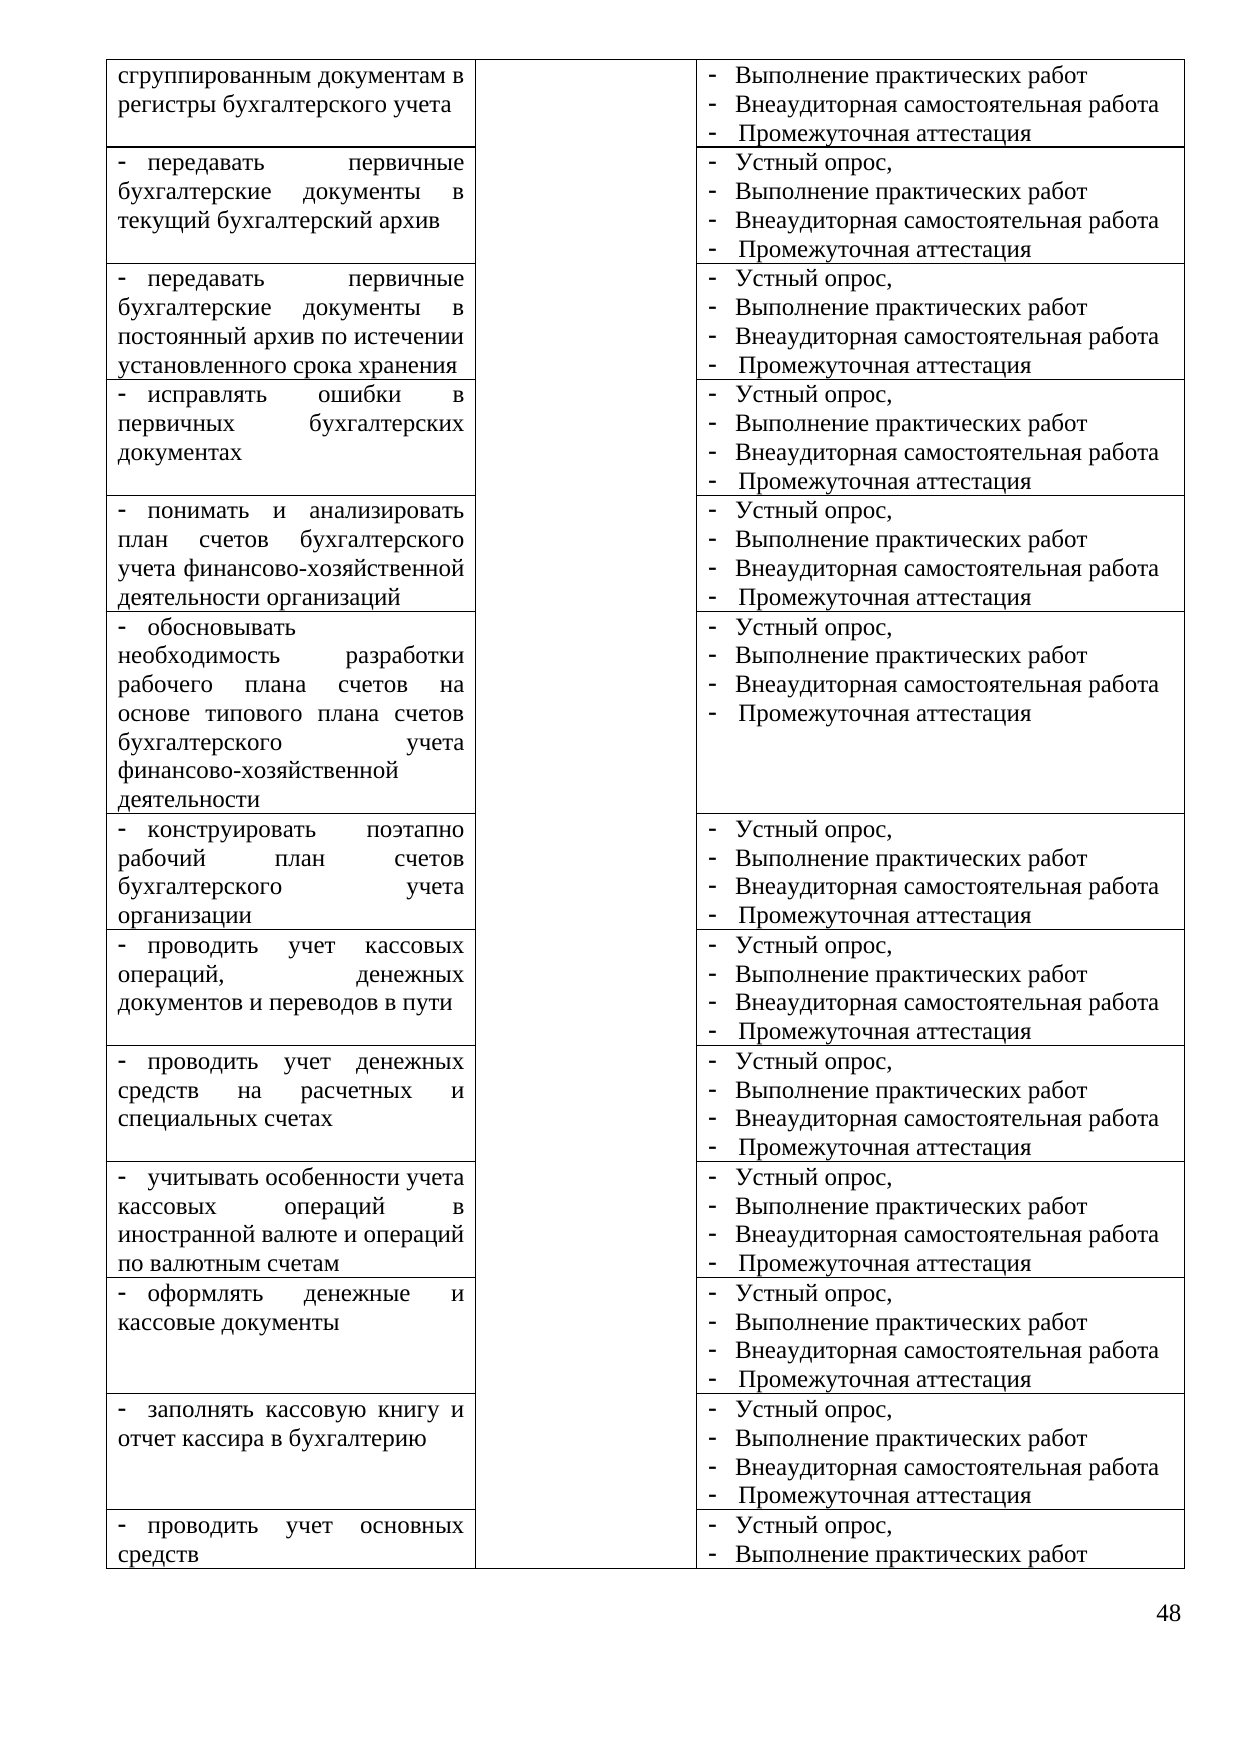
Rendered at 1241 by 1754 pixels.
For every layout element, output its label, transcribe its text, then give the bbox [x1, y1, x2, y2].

table_cell Устный опрос, Выполнение практических работ Внеаудиторная самостоятельная работа Промежуточная аттестация [697, 814, 1184, 929]
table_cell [107, 60, 475, 146]
table_cell конструировать поэтапно рабочий план счетов бухгалтерского учета организации [107, 814, 475, 929]
table_cell понимать и анализировать план счетов бухгалтерского учета финансово-хозяйственной деятельности организаций [107, 496, 475, 611]
table_cell Устный опрос, Выполнение практических работ Внеаудиторная самостоятельная работа Промежуточная аттестация [697, 1162, 1184, 1277]
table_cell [107, 1510, 475, 1568]
table_cell проводить учет кассовых операций, денежных документов и переводов в пути [107, 930, 475, 1045]
table_cell Устный опрос, Выполнение практических работ Внеаудиторная самостоятельная работа Промежуточная аттестация [697, 612, 1184, 813]
table_cell передавать первичные бухгалтерские документы в постоянный архив по истечении установленного срока хранения [107, 264, 475, 378]
table_cell заполнять кассовую книгу и отчет кассира в бухгалтерию [107, 1394, 475, 1509]
table_cell проводить учет денежных средств на расчетных и специальных счетах [107, 1046, 475, 1161]
table_cell оформлять денежные и кассовые документы [107, 1278, 475, 1393]
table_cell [697, 60, 1184, 146]
table_cell передавать первичные бухгалтерские документы в текущий бухгалтерский архив [107, 148, 475, 262]
table_cell Устный опрос, Выполнение практических работ Внеаудиторная самостоятельная работа Промежуточная аттестация [697, 380, 1184, 494]
table_cell Устный опрос, Выполнение практических работ Внеаудиторная самостоятельная работа Промежуточная аттестация [697, 496, 1184, 611]
table_cell Устный опрос, Выполнение практических работ Внеаудиторная самостоятельная работа Промежуточная аттестация [697, 930, 1184, 1045]
table_cell обосновывать необходимость разработки рабочего плана счетов на основе типового плана счетов бухгалтерского учета финансово-хозяйственной деятельности [107, 612, 475, 813]
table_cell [697, 1394, 1184, 1509]
table_cell исправлять ошибки в первичных бухгалтерских документах [107, 380, 475, 494]
table_cell Устный опрос, Выполнение практических работ Внеаудиторная самостоятельная работа Промежуточная аттестация [697, 1046, 1184, 1161]
table_cell учитывать особенности учета кассовых операций в иностранной валюте и операций по валютным счетам [107, 1162, 475, 1277]
table_cell Устный опрос, Выполнение практических работ Внеаудиторная самостоятельная работа Промежуточная аттестация [697, 148, 1184, 262]
table_cell Устный опрос, Выполнение практических работ Внеаудиторная самостоятельная работа Промежуточная аттестация [697, 264, 1184, 378]
table_cell Устный опрос, Выполнение практических работ Внеаудиторная самостоятельная работа Промежуточная аттестация [697, 1278, 1184, 1393]
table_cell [697, 1510, 1184, 1568]
